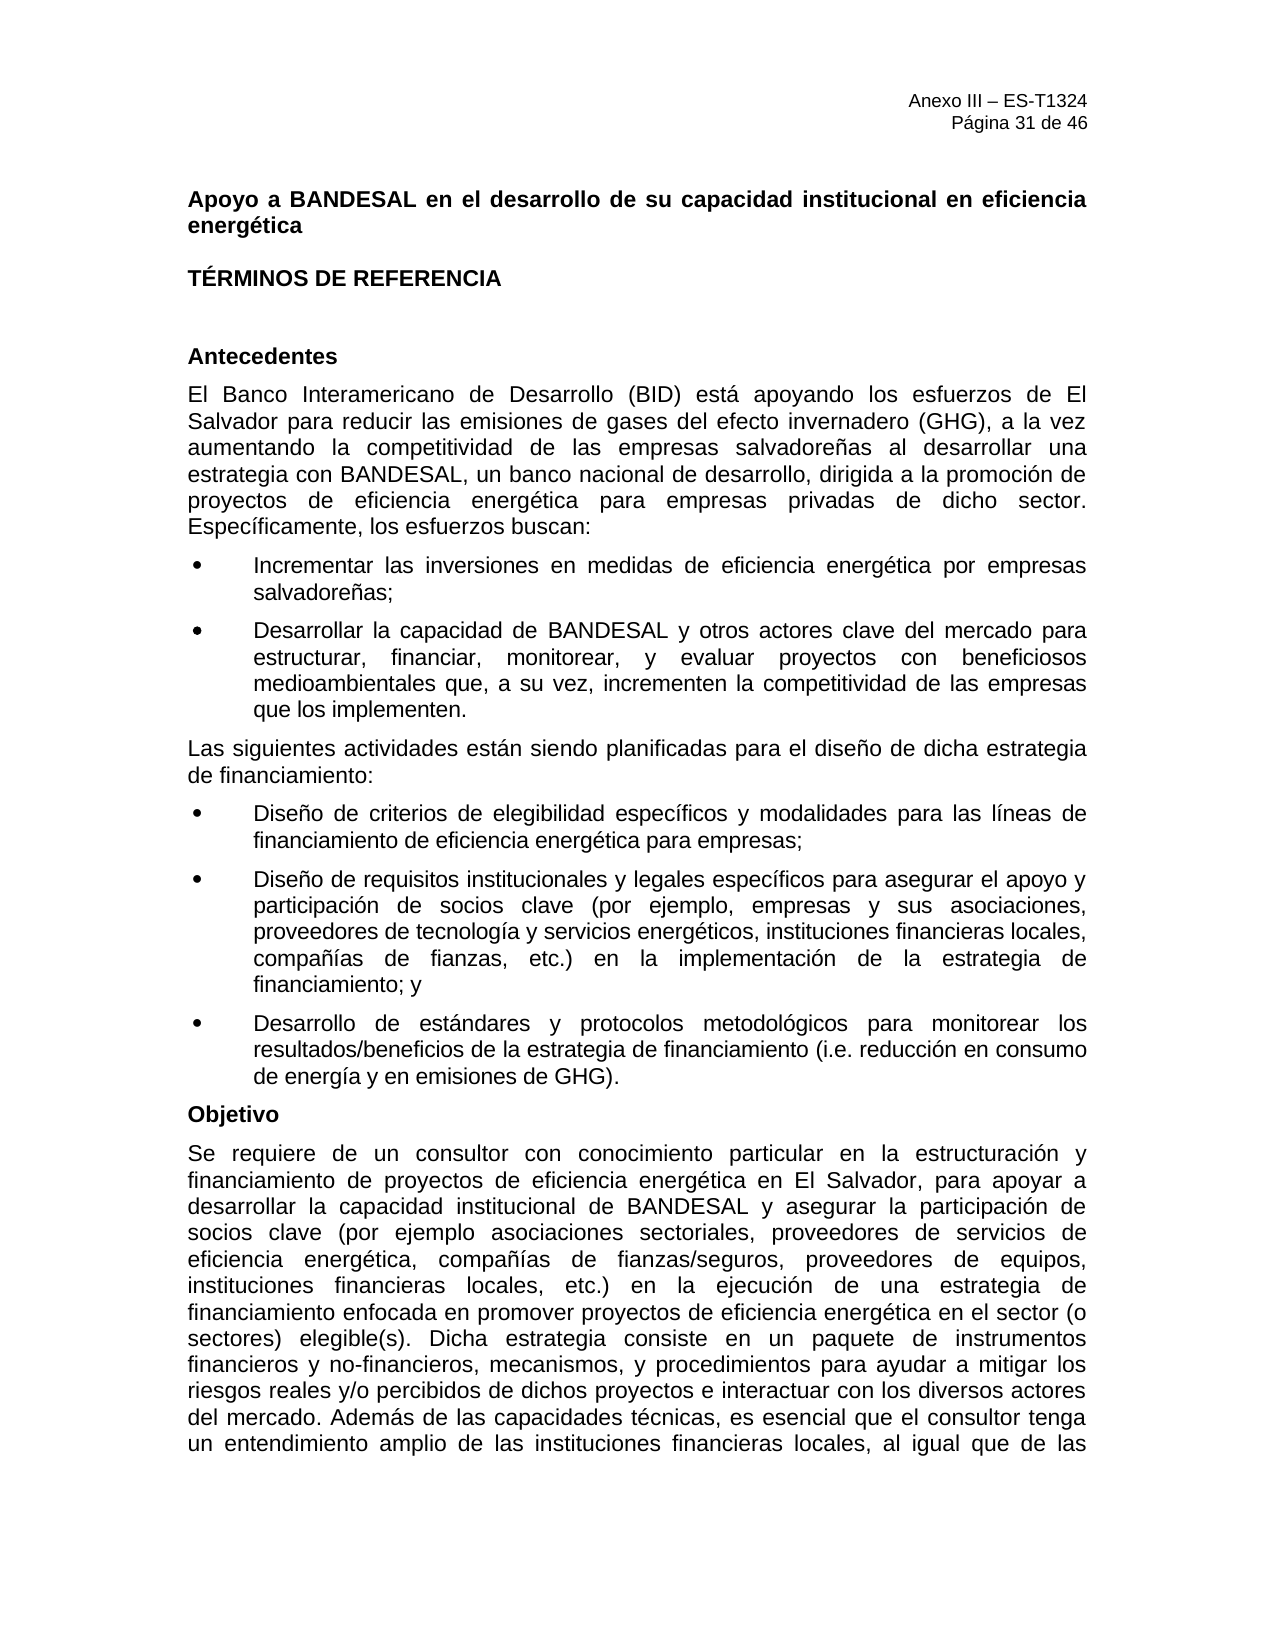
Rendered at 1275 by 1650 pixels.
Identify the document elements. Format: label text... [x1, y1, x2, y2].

text Las siguientes actividades están siendo planificadas para el diseño de dicha estrategia de financiamiento: [187, 735, 1087, 788]
text Diseño de criterios de elegibilidad específicos y modalidades para las líneas de financiamiento de eficiencia energética para empresas; [193, 800, 1087, 853]
subtitle TÉRMINOS DE REFERENCIA [187, 265, 1087, 291]
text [187, 1140, 1087, 1457]
text Incrementar las inversiones en medidas de eficiencia energética por empresas salvadoreñas; [193, 552, 1087, 605]
text Diseño de requisitos institucionales y legales específicos para asegurar el apoyo y participación de socios clave (por ejemplo, empresas y sus asociaciones, proveedores de tecnología y servicios energéticos, instituciones financieras locales, compañías de fianzas, etc.) en la implementación de la estrategia de financiamiento; y [193, 866, 1087, 997]
text Objetivo [187, 1101, 1087, 1128]
text El Banco Interamericano de Desarrollo (BID) está apoyando los esfuerzos de El Salvador para reducir las emisiones de gases del efecto invernadero (GHG), a la vez aumentando la competitividad de las empresas salvadoreñas al desarrollar una estrategia con BANDESAL, un banco nacional de desarrollo, dirigida a la promoción de proyectos de eficiencia energética para empresas privadas de dicho sector. Específicamente, los esfuerzos buscan: [187, 381, 1087, 539]
text Antecedentes [187, 343, 1087, 369]
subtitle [187, 159, 1087, 265]
text Desarrollar la capacidad de BANDESAL y otros actores clave del mercado para estructurar, financiar, monitorear, y evaluar proyectos con beneficiosos medioambientales que, a su vez, incrementen la competitividad de las empresas que los implementen. [193, 617, 1087, 723]
text Desarrollo de estándares y protocolos metodológicos para monitorear los resultados/beneficios de la estrategia de financiamiento (i.e. reducción en consumo de energía y en emisiones de GHG). [193, 1010, 1087, 1089]
